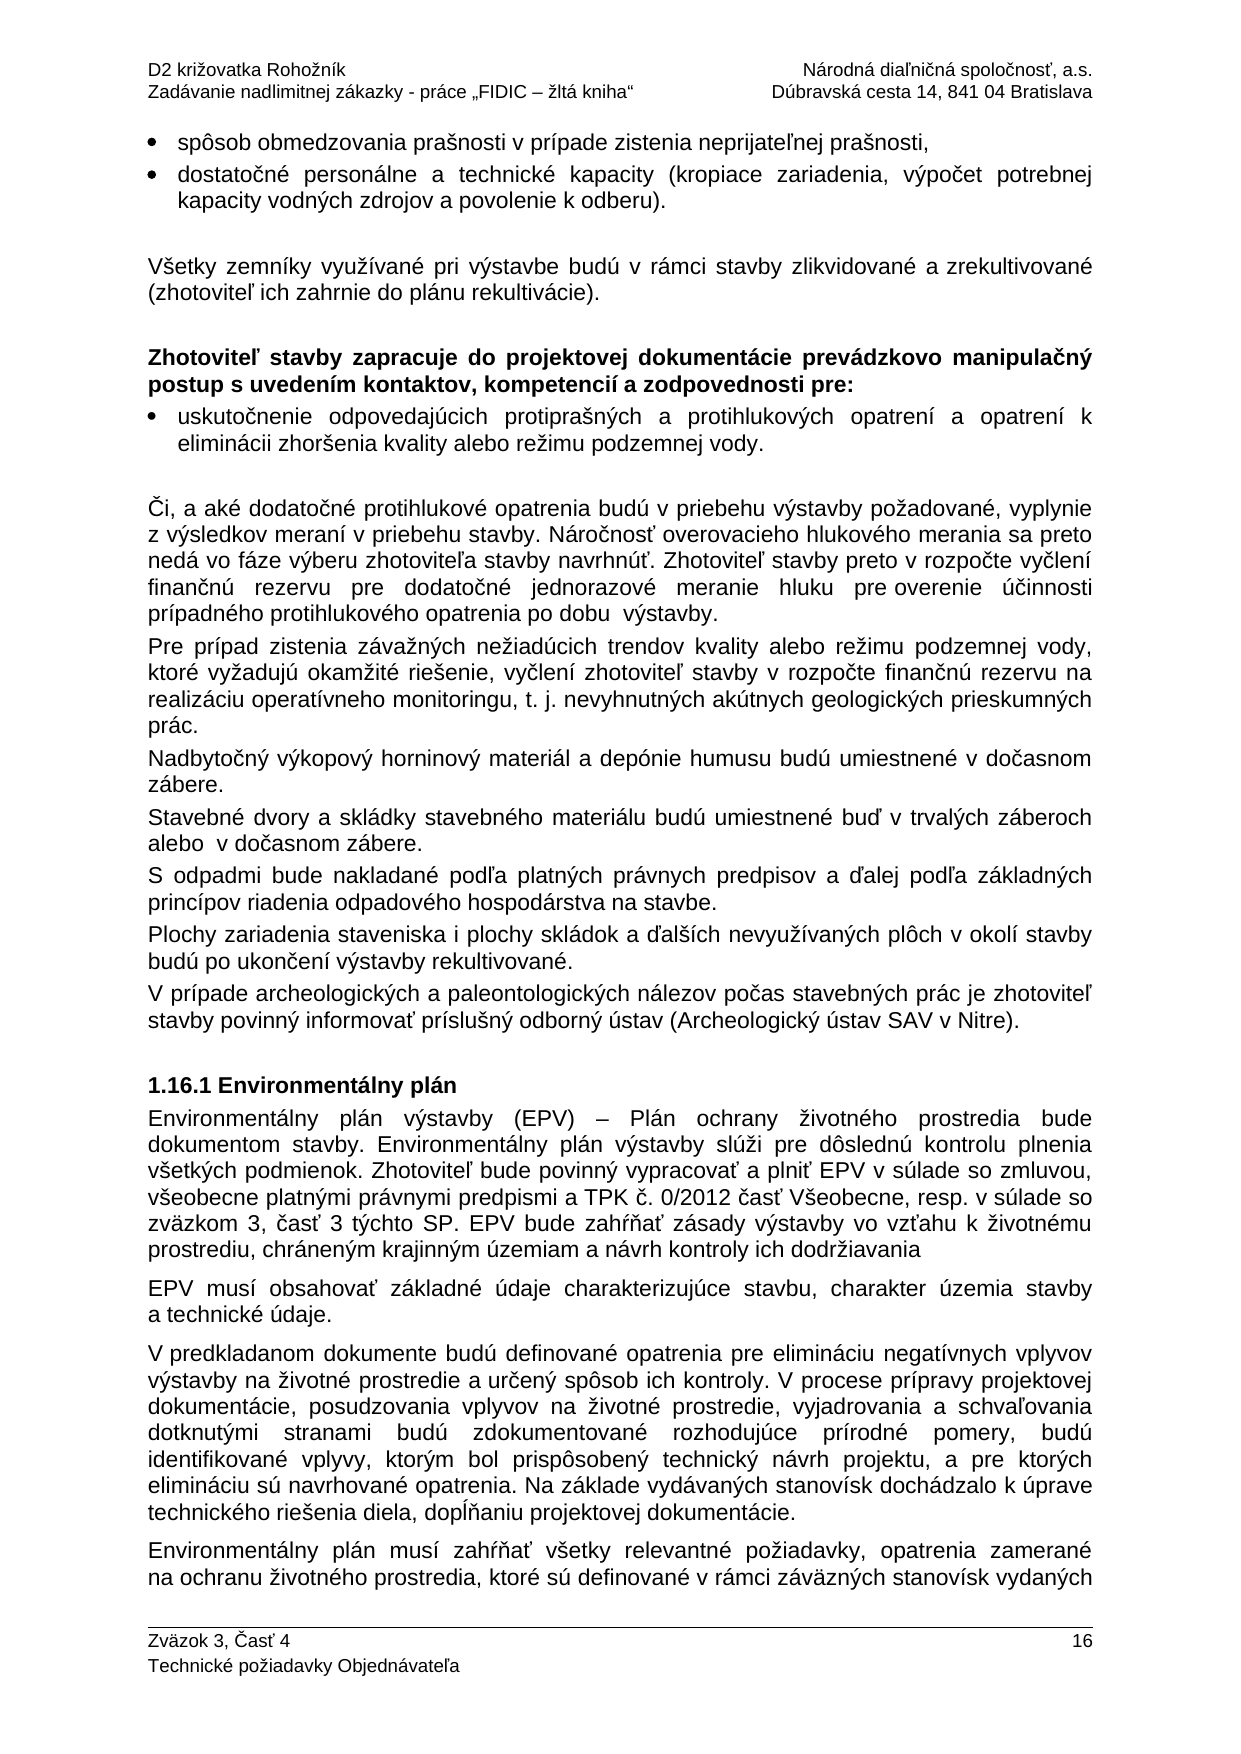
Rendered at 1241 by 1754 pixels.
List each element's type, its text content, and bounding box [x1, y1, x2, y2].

text EPV musí obsahovať základné údaje charakterizujúce stavbu, charakter územia stavby a technické údaje. [148, 1275, 1093, 1328]
text 1.16.1 Environmentálny plán [148, 1072, 1093, 1098]
text Environmentálny plán výstavby (EPV) – Plán ochrany životného prostredia bude dokumentom stavby. Environmentálny plán výstavby slúži pre dôslednú kontrolu plnenia všetkých podmienok. Zhotoviteľ bude povinný vypracovať a plniť EPV v súlade so zmluvou, všeobecne platnými právnymi predpismi a TPK č. 0/2012 časť Všeobecne, resp. v súlade so zväzkom 3, časť 3 týchto SP. EPV bude zahŕňať zásady výstavby vo vzťahu k životnému prostrediu, chráneným krajinným územiam a návrh kontroly ich dodržiavania [148, 1104, 1093, 1263]
list dostatočné personálne a technické kapacity (kropiace zariadenia, výpočet potrebnej kapacity vodných zdrojov a povolenie k odberu). [148, 161, 1093, 214]
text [148, 1537, 1093, 1590]
text Plochy zariadenia staveniska i plochy skládok a ďalších nevyužívaných plôch v okolí stavby budú po ukončení výstavby rekultivované. [148, 921, 1093, 974]
text Všetky zemníky využívané pri výstavbe budú v rámci stavby zlikvidované a zrekultivované (zhotoviteľ ich zahrnie do plánu rekultivácie). [148, 253, 1093, 305]
text V predkladanom dokumente budú definované opatrenia pre elimináciu negatívnych vplyvov výstavby na životné prostredie a určený spôsob ich kontroly. V procese prípravy projektovej dokumentácie, posudzovania vplyvov na životné prostredie, vyjadrovania a schvaľovania dotknutými stranami budú zdokumentované rozhodujúce prírodné pomery, budú identifikované vplyvy, ktorým bol prispôsobený technický návrh projektu, a pre ktorých elimináciu sú navrhované opatrenia. Na základe vydávaných stanovísk dochádzalo k úprave technického riešenia diela, dopĺňaniu projektovej dokumentácie. [148, 1340, 1093, 1525]
list spôsob obmedzovania prašnosti v prípade zistenia neprijateľnej prašnosti, [148, 128, 1093, 155]
text Nadbytočný výkopový horninový materiál a depónie humusu budú umiestnené v dočasnom zábere. [148, 744, 1093, 797]
text V prípade archeologických a paleontologických nálezov počas stavebných prác je zhotoviteľ stavby povinný informovať príslušný odborný ústav (Archeologický ústav SAV v Nitre). [148, 980, 1093, 1033]
text Stavebné dvory a skládky stavebného materiálu budú umiestnené buď v trvalých záberoch alebo v dočasnom zábere. [148, 803, 1093, 856]
text Zhotoviteľ stavby zapracuje do projektovej dokumentácie prevádzkovo manipulačný postup s uvedením kontaktov, kompetencií a zodpovednosti pre: [148, 344, 1093, 397]
list uskutočnenie odpovedajúcich protiprašných a protihlukových opatrení a opatrení k eliminácii zhoršenia kvality alebo režimu podzemnej vody. [148, 403, 1093, 456]
text Pre prípad zistenia závažných nežiadúcich trendov kvality alebo režimu podzemnej vody, ktoré vyžadujú okamžité riešenie, vyčlení zhotoviteľ stavby v rozpočte finančnú rezervu na realizáciu operatívneho monitoringu, t. j. nevyhnutných akútnych geologických prieskumných prác. [148, 633, 1093, 738]
text Či, a aké dodatočné protihlukové opatrenia budú v priebehu výstavby požadované, vyplynie z výsledkov meraní v priebehu stavby. Náročnosť overovacieho hlukového merania sa preto nedá vo fáze výberu zhotoviteľa stavby navrhnúť. Zhotoviteľ stavby preto v rozpočte vyčlení finančnú rezervu pre dodatočné jednorazové meranie hluku pre overenie účinnosti prípadného protihlukového opatrenia po dobu výstavby. [148, 495, 1093, 627]
text S odpadmi bude nakladané podľa platných právnych predpisov a ďalej podľa základných princípov riadenia odpadového hospodárstva na stavbe. [148, 862, 1093, 915]
